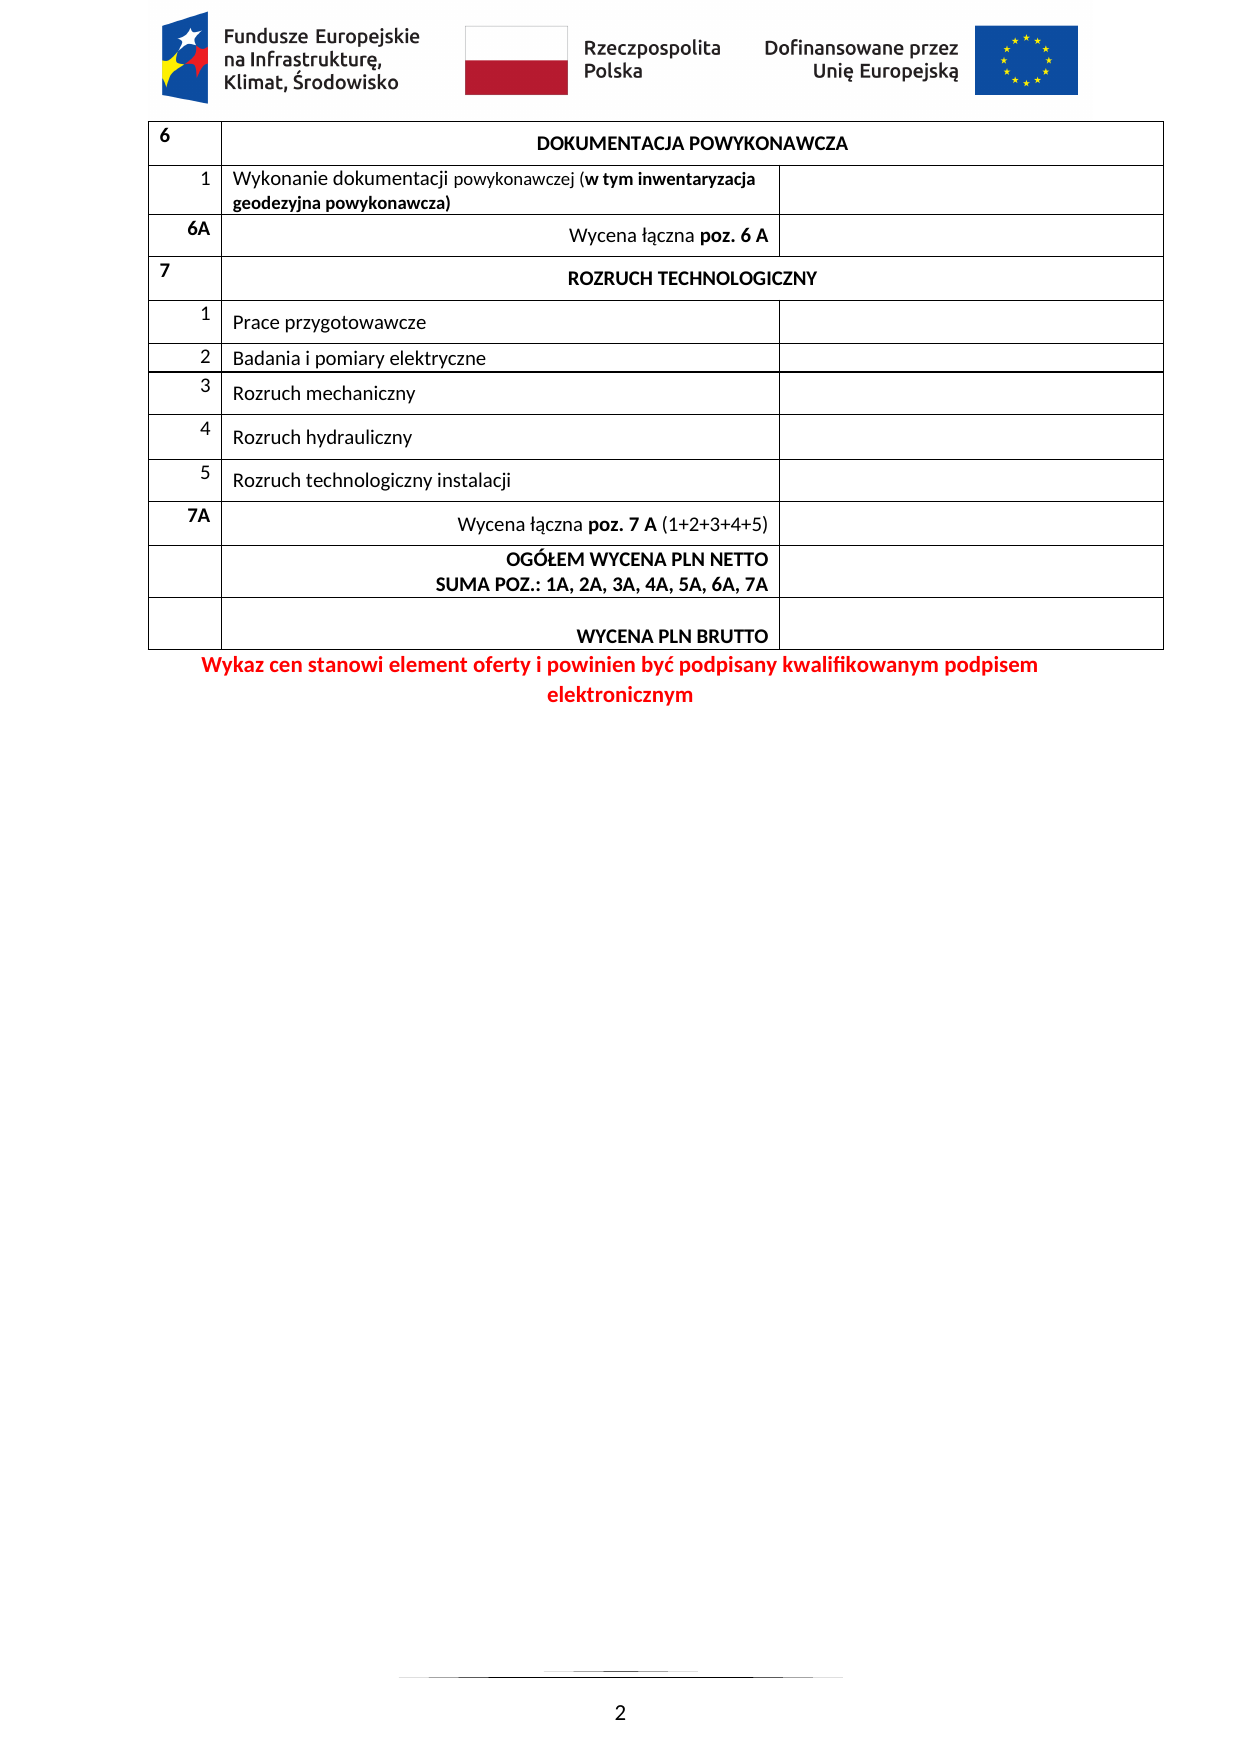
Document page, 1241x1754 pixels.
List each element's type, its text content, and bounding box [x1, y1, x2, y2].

table_cell 6A [149, 215, 221, 256]
table_cell [780, 215, 1163, 256]
table_cell WYCENA PLN BRUTTO [222, 598, 779, 649]
table_cell 2 [149, 344, 221, 371]
table_cell 5 [149, 460, 221, 501]
table_cell [780, 344, 1163, 371]
picture [147, 0, 1093, 121]
table_cell [780, 598, 1163, 649]
table_cell [780, 546, 1163, 597]
table_cell Wycena łączna poz. 6 A [222, 215, 779, 256]
table_cell Rozruch hydrauliczny [222, 415, 779, 458]
table_cell 7A [149, 502, 221, 545]
table_cell 3 [149, 373, 221, 414]
table_cell Badania i pomiary elektryczne [222, 344, 779, 371]
table_cell [780, 301, 1163, 343]
table_cell [149, 598, 221, 649]
table_cell [780, 166, 1163, 214]
table_cell 4 [149, 415, 221, 458]
table_cell [780, 460, 1163, 501]
table_cell [149, 546, 221, 597]
table_cell 1 [149, 166, 221, 214]
table_cell 1 [149, 301, 221, 343]
table_cell ROZRUCH TECHNOLOGICZNY [222, 257, 1163, 299]
table_header DOKUMENTACJA POWYKONAWCZA [222, 122, 1163, 164]
table_header 6 [149, 122, 221, 164]
table_cell Rozruch mechaniczny [222, 373, 779, 414]
table_cell [780, 502, 1163, 545]
table_cell OGÓŁEM WYCENA PLN NETTO SUMA POZ.: 1A, 2A, 3A, 4A, 5A, 6A, 7A [222, 546, 779, 597]
table_cell Rozruch technologiczny instalacji [222, 460, 779, 501]
table_cell Wycena łączna poz. 7 A (1+2+3+4+5) [222, 502, 779, 545]
table_cell [780, 373, 1163, 414]
table_cell Wykonanie dokumentacji powykonawczej (w tym inwentaryzacja geodezyjna powykonawcza) [222, 166, 779, 214]
text Wykaz cen stanowi element oferty i powinien być podpisany kwalifikowanym podpisem elektronicznym [148, 650, 1093, 708]
table_cell [780, 415, 1163, 458]
table_cell 7 [149, 257, 221, 299]
table_cell Prace przygotowawcze [222, 301, 779, 343]
